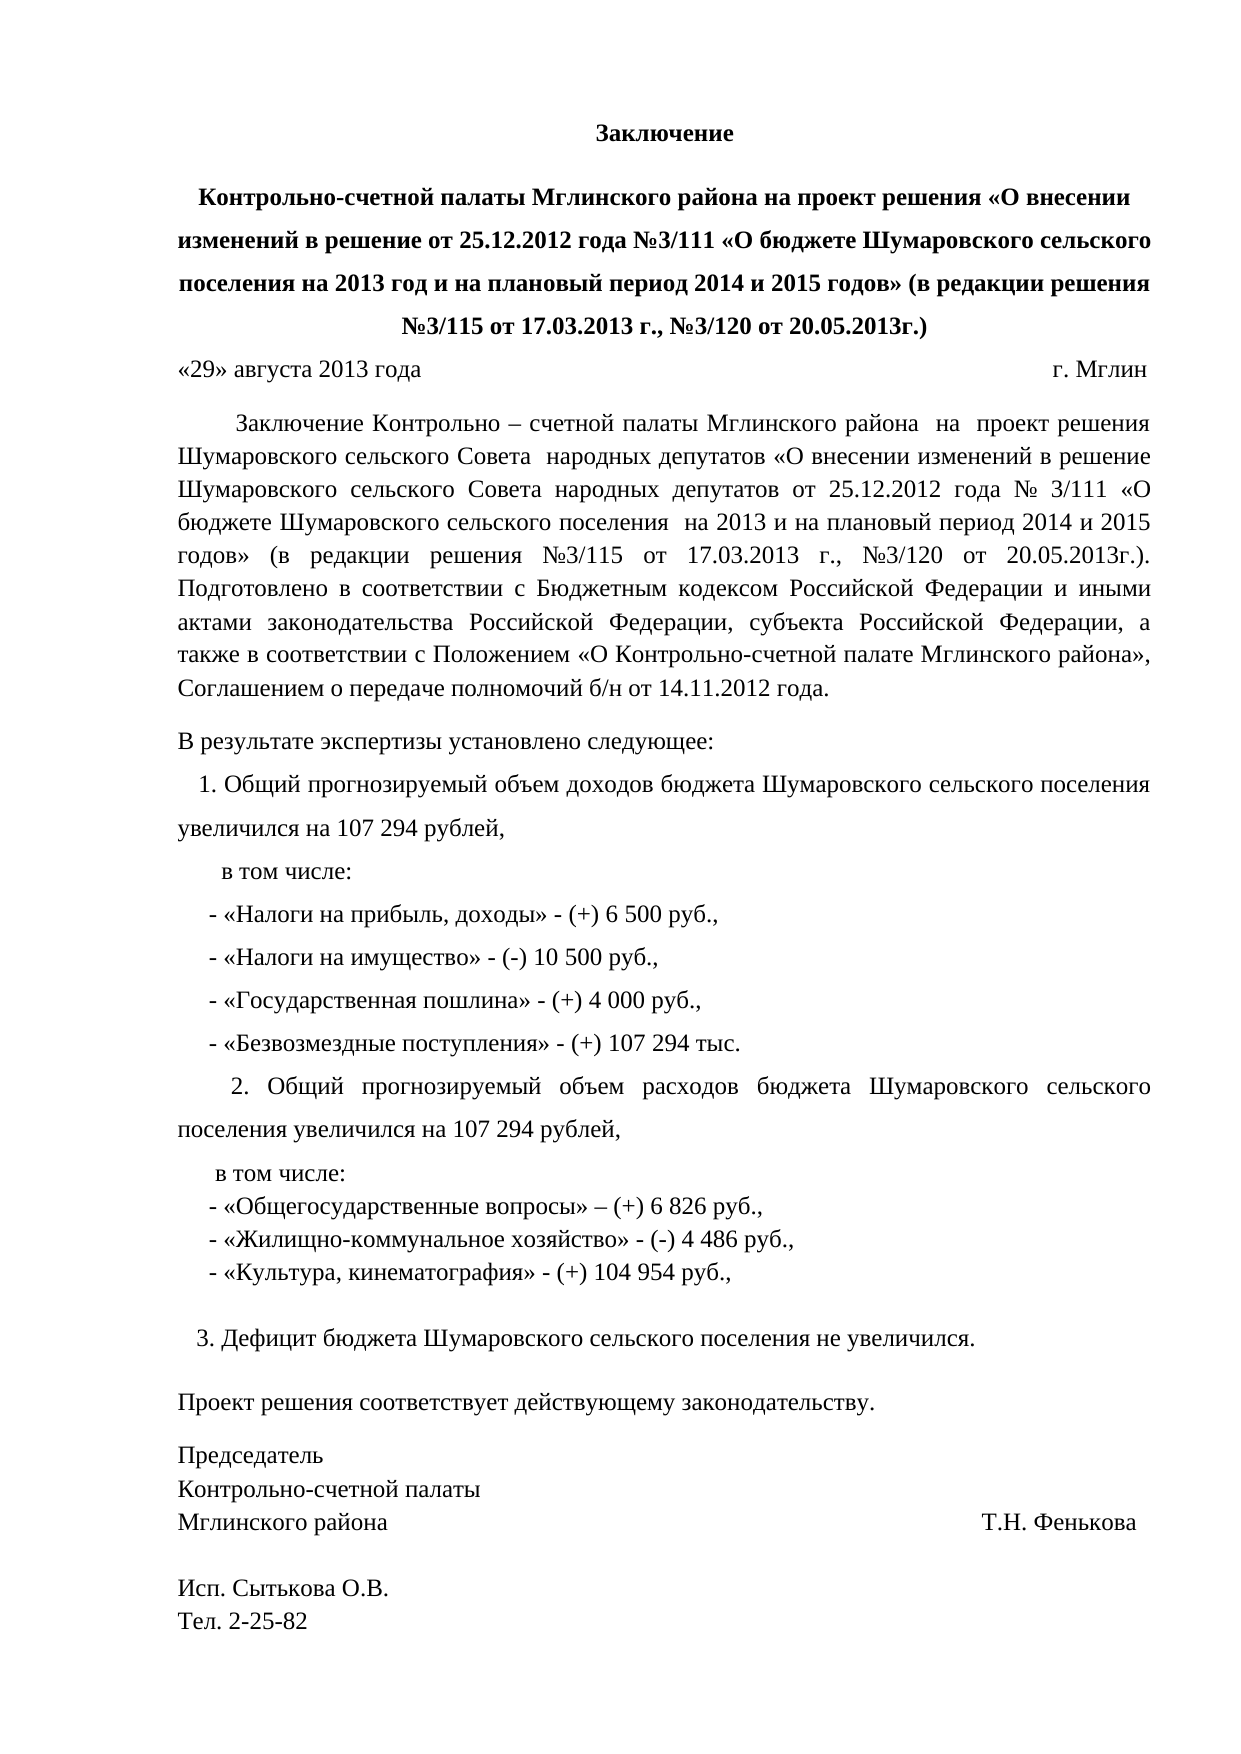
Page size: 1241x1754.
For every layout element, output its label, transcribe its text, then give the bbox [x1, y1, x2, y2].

text Контрольно-счетной палаты Мглинского района на проект решения «О внесении изменений в решение от 25.12.2012 года №3/111 «О бюджете Шумаровского сельского поселения на 2013 год и на плановый период 2014 и 2015 годов» (в редакции решения №3/115 от 17.03.2013 г., №3/120 от 20.05.2013г.) [177, 182, 1152, 340]
text - «Культура, кинематография» - (+) 104 954 руб., [177, 1257, 1152, 1286]
text Контрольно-счетной палаты [177, 1474, 1152, 1502]
text 2. Общий прогнозируемый объем расходов бюджета Шумаровского сельского поселения увеличился на 107 294 рублей, [177, 1071, 1152, 1143]
text Председатель [177, 1441, 1152, 1469]
text - «Налоги на прибыль, доходы» - (+) 6 500 руб., [177, 899, 1152, 928]
text - «Жилищно-коммунальное хозяйство» - (-) 4 486 руб., [177, 1224, 1152, 1252]
text 1. Общий прогнозируемый объем доходов бюджета Шумаровского сельского поселения увеличился на 107 294 рублей, [177, 769, 1152, 841]
text В результате экспертизы установлено следующее: [177, 726, 1152, 755]
text в том числе: [177, 856, 1152, 884]
text - «Государственная пошлина» - (+) 4 000 руб., [177, 985, 1152, 1014]
text Исп. Сытькова О.В. [177, 1573, 1152, 1601]
text - «Налоги на имущество» - (-) 10 500 руб., [177, 942, 1152, 971]
text «29» августа 2013 года г. Мглин [177, 354, 1152, 383]
text Заключение Контрольно – счетной палаты Мглинского района на проект решения Шумаровского сельского Совета народных депутатов «О внесении изменений в решение Шумаровского сельского Совета народных депутатов от 25.12.2012 года № 3/111 «О бюджете Шумаровского сельского поселения на 2013 и на плановый период 2014 и 2015 годов» (в редакции решения №3/115 от 17.03.2013 г., №3/120 от 20.05.2013г.). Подготовлено в соответствии с Бюджетным кодексом Российской Федерации и иными актами законодательства Российской Федерации, субъекта Российской Федерации, а также в соответствии с Положением «О Контрольно-счетной палате Мглинского района», Соглашением о передаче полномочий б/н от 14.11.2012 года. [177, 408, 1152, 701]
text - «Общегосударственные вопросы» – (+) 6 826 руб., [177, 1191, 1152, 1219]
text в том числе: [215, 1158, 1152, 1186]
text Мглинского района Т.Н. Фенькова [177, 1507, 1152, 1535]
text Заключение [177, 118, 1152, 147]
text Проект решения соответствует действующему законодательству. [177, 1387, 1152, 1416]
text - «Безвозмездные поступления» - (+) 107 294 тыс. [177, 1028, 1152, 1057]
text Тел. 2-25-82 [177, 1606, 1152, 1634]
text 3. Дефицит бюджета Шумаровского сельского поселения не увеличился. [177, 1323, 1152, 1352]
